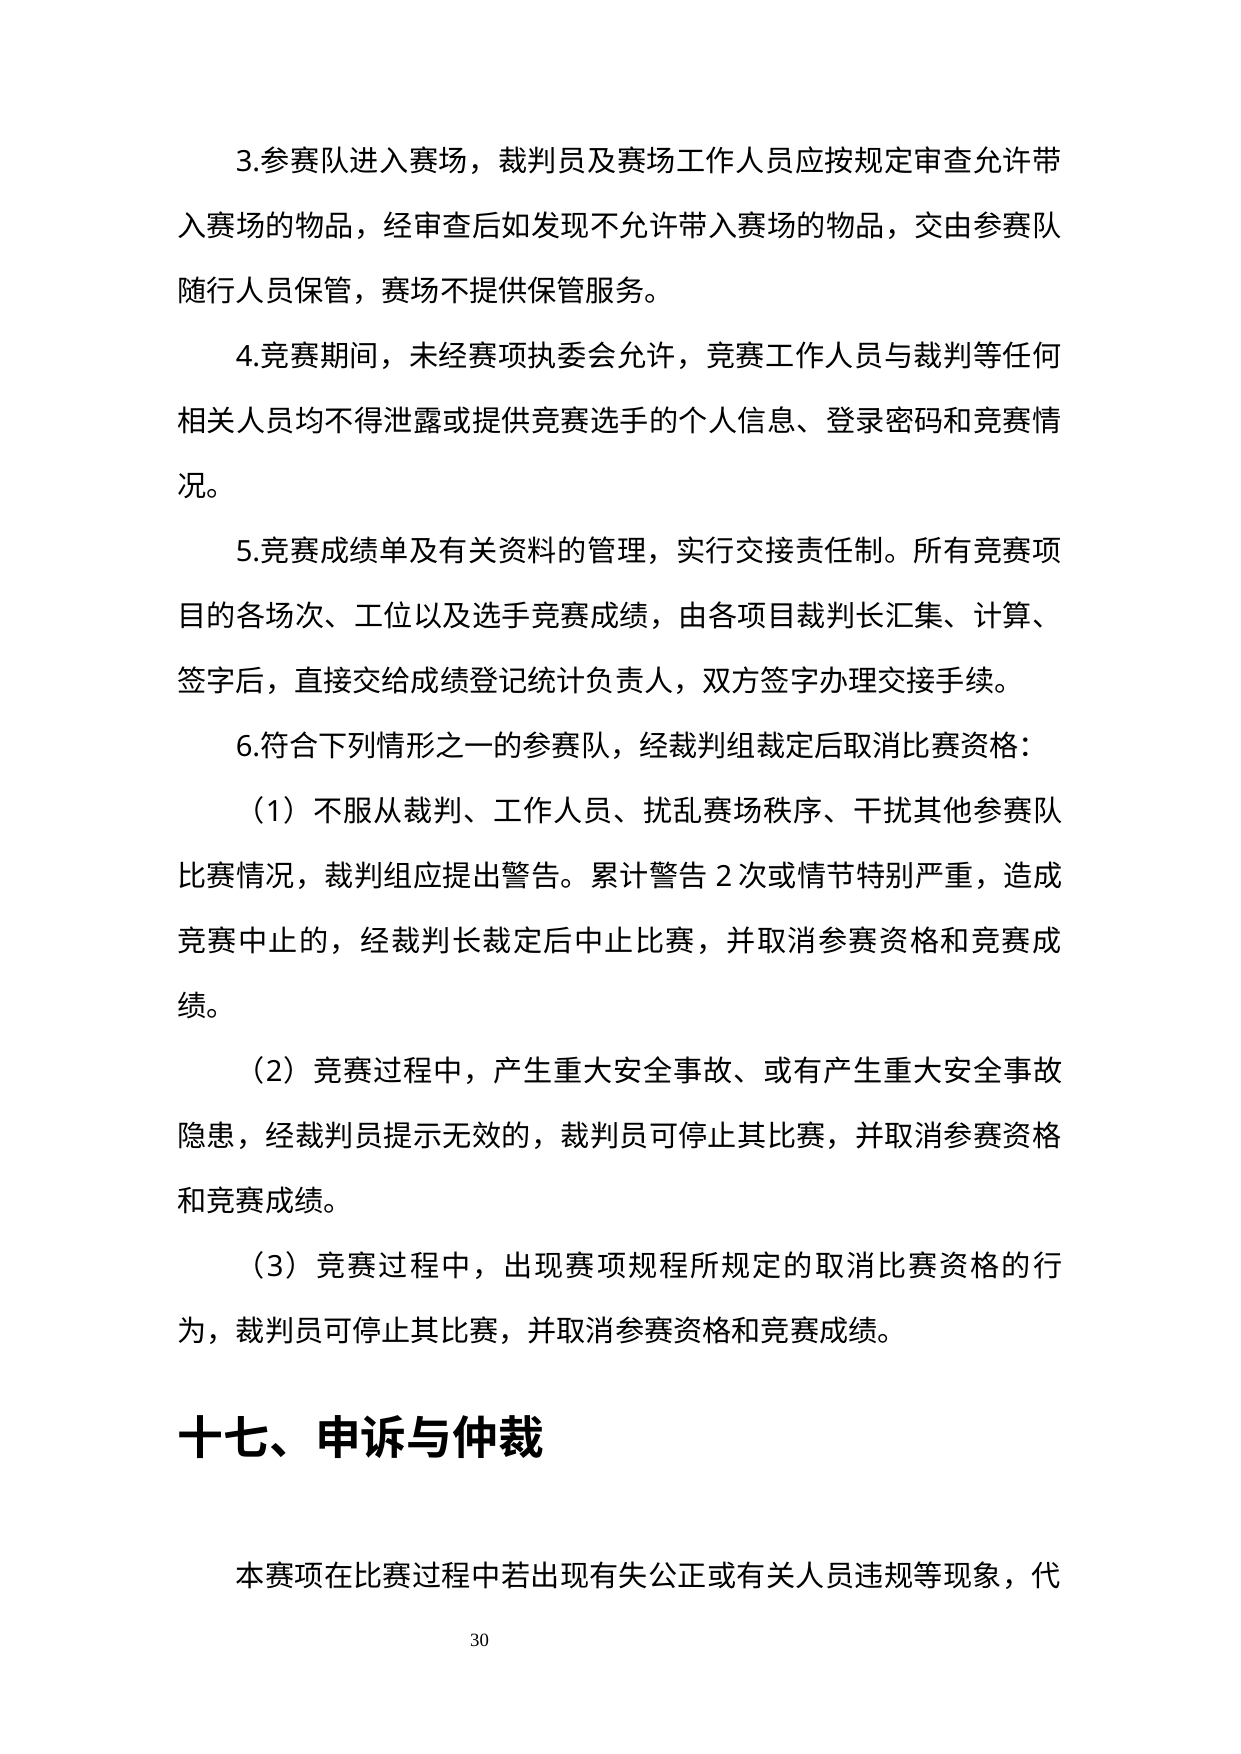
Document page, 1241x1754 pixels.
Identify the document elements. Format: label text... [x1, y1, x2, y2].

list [177, 1542, 1063, 1607]
subtitle 十七、申诉与仲裁 [177, 1386, 1063, 1483]
list 3.参赛队进入赛场，裁判员及赛场工作人员应按规定审查允许带入赛场的物品，经审查后如发现不允许带入赛场的物品，交由参赛队随行人员保管，赛场不提供保管服务。 [177, 126, 1063, 321]
list （3）竞赛过程中，出现赛项规程所规定的取消比赛资格的行为，裁判员可停止其比赛，并取消参赛资格和竞赛成绩。 [177, 1231, 1063, 1361]
list （1）不服从裁判、工作人员、扰乱赛场秩序、干扰其他参赛队比赛情况，裁判组应提出警告。累计警告2次或情节特别严重，造成竞赛中止的，经裁判长裁定后中止比赛，并取消参赛资格和竞赛成绩。 [177, 776, 1063, 1036]
list （2）竞赛过程中，产生重大安全事故、或有产生重大安全事故隐患，经裁判员提示无效的，裁判员可停止其比赛，并取消参赛资格和竞赛成绩。 [177, 1036, 1063, 1231]
list 5.竞赛成绩单及有关资料的管理，实行交接责任制。所有竞赛项目的各场次、工位以及选手竞赛成绩，由各项目裁判长汇集、计算、签字后，直接交给成绩登记统计负责人，双方签字办理交接手续。 [177, 516, 1063, 711]
list 4.竞赛期间，未经赛项执委会允许，竞赛工作人员与裁判等任何相关人员均不得泄露或提供竞赛选手的个人信息、登录密码和竞赛情况。 [177, 321, 1063, 516]
list 6.符合下列情形之一的参赛队，经裁判组裁定后取消比赛资格： [177, 711, 1063, 776]
